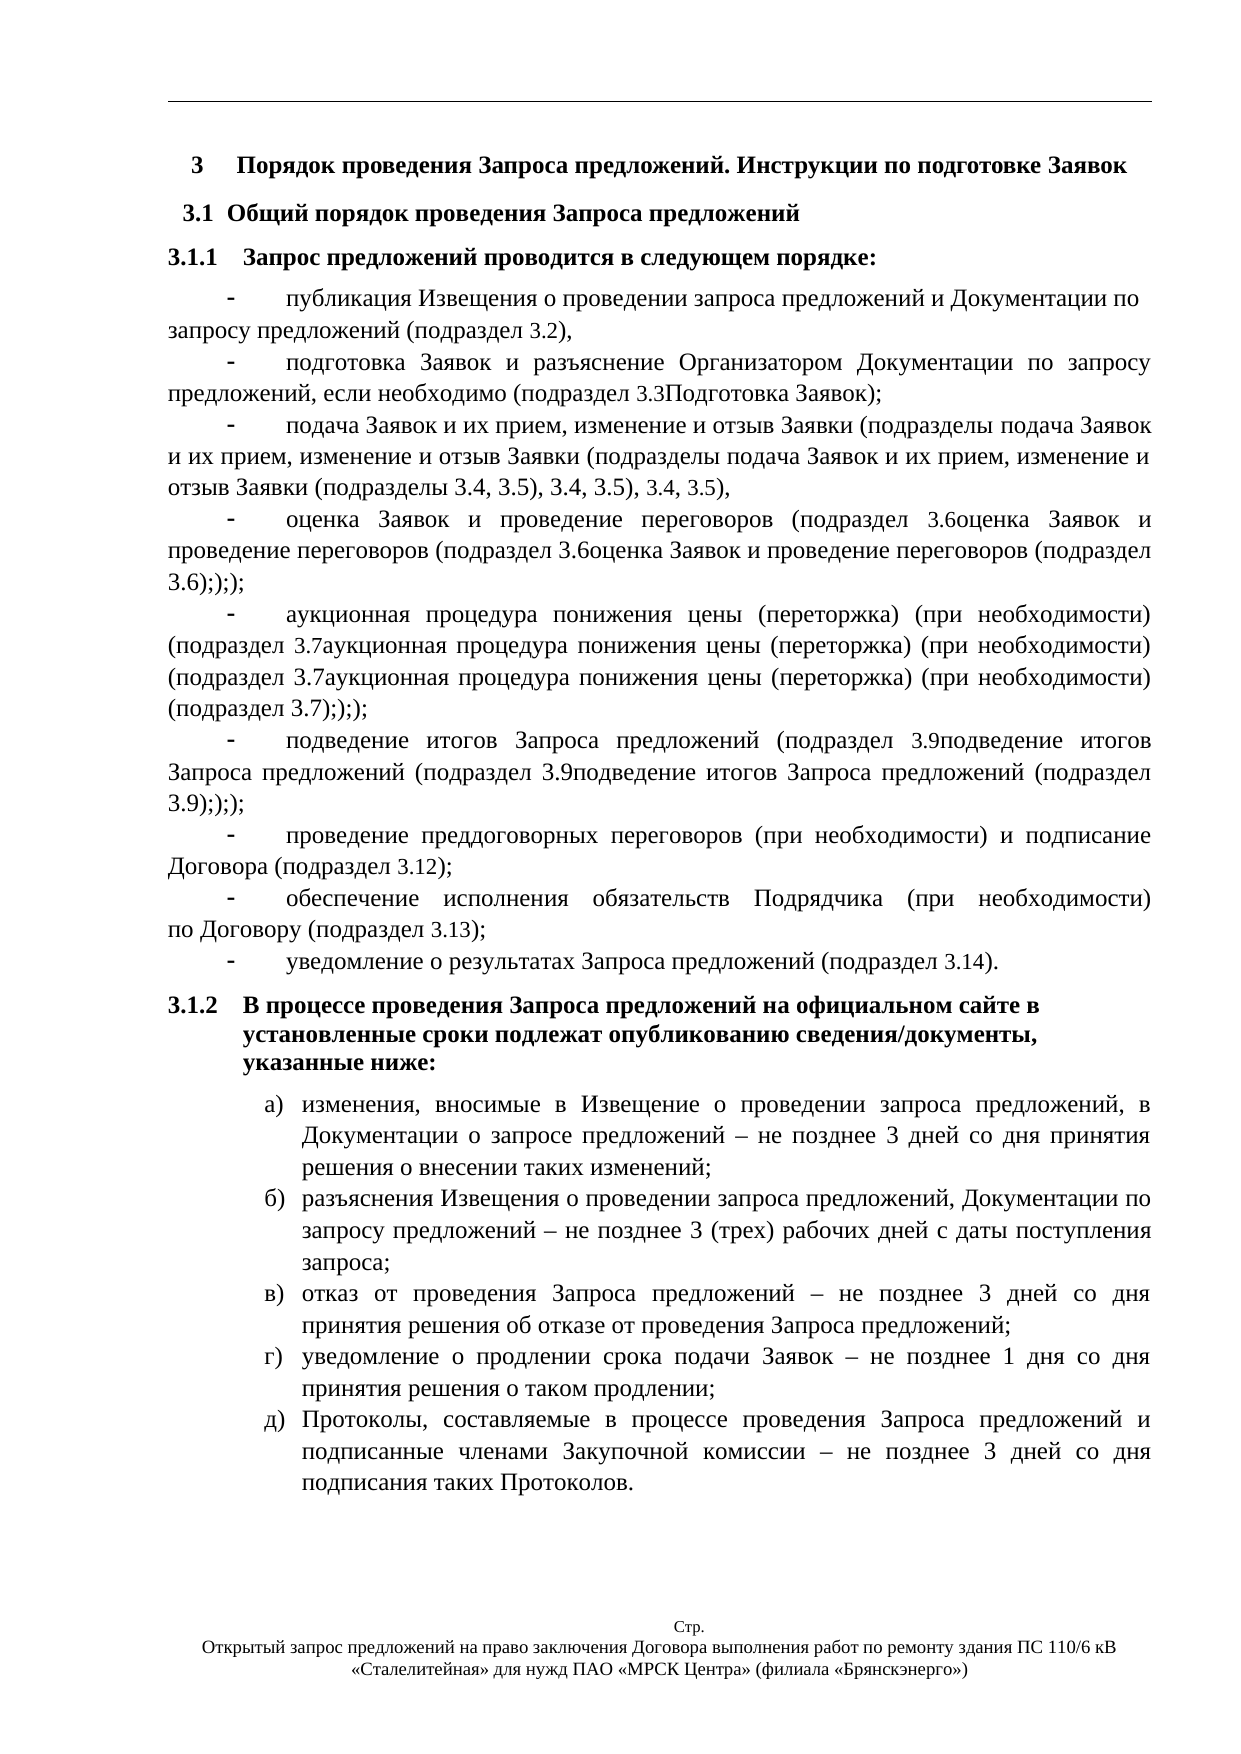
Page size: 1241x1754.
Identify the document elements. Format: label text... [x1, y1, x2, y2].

subtitle Запрос предложений проводится в следующем порядке: [168, 242, 1152, 271]
list уведомление о результатах Запроса предложений (подраздел 3.14). [168, 946, 1152, 975]
subtitle Общий порядок проведения Запроса предложений [182, 198, 1152, 227]
list подача Заявок и их прием, изменение и отзыв Заявки (подразделы 3.4, 3.5), [168, 410, 1152, 501]
list Протоколы, составляемые в процессе проведения Запроса предложений и подписанные членами Закупочной комиссии – не позднее 3 дней со дня подписания таких Протоколов. [264, 1404, 1152, 1496]
list уведомление о продлении срока подачи Заявок – не позднее 1 дня со дня принятия решения о таком продлении; [264, 1341, 1152, 1402]
list обеспечение исполнения обязательств Подрядчика (при необходимости) по Договору (подраздел 3.13); [168, 883, 1152, 943]
list изменения, вносимые в Извещение о проведении запроса предложений, в Документации о запросе предложений – не позднее 3 дней со дня принятия решения о внесении таких изменений; [264, 1089, 1152, 1181]
list разъяснения Извещения о проведении запроса предложений, Документации по запросу предложений – не позднее 3 (трех) рабочих дней с даты поступления запроса; [264, 1183, 1152, 1275]
subtitle Порядок проведения Запроса предложений. Инструкции по подготовке Заявок [166, 150, 1152, 179]
list подготовка Заявок и разъяснение Организатором Документации по запросу предложений, если необходимо (подраздел 3.3); [168, 347, 1152, 407]
list проведение преддоговорных переговоров (при необходимости) и подписание Договора (подраздел 3.12); [168, 820, 1152, 880]
subtitle В процессе проведения Запроса предложений на официальном сайте в установленные сроки подлежат опубликованию сведения/документы, указанные ниже: [168, 990, 1152, 1076]
list публикация Извещения о проведении запроса предложений и Документации по запросу предложений (подраздел 3.2), [168, 283, 1152, 344]
list оценка Заявок и проведение переговоров (подраздел 3.6); [168, 504, 1152, 596]
list подведение итогов Запроса предложений (подраздел 3.9); [168, 725, 1152, 817]
list отказ от проведения Запроса предложений – не позднее 3 дней со дня принятия решения об отказе от проведения Запроса предложений; [264, 1278, 1152, 1338]
list аукционная процедура понижения цены (переторжка) (при необходимости) (подраздел 3.7); [168, 599, 1152, 722]
